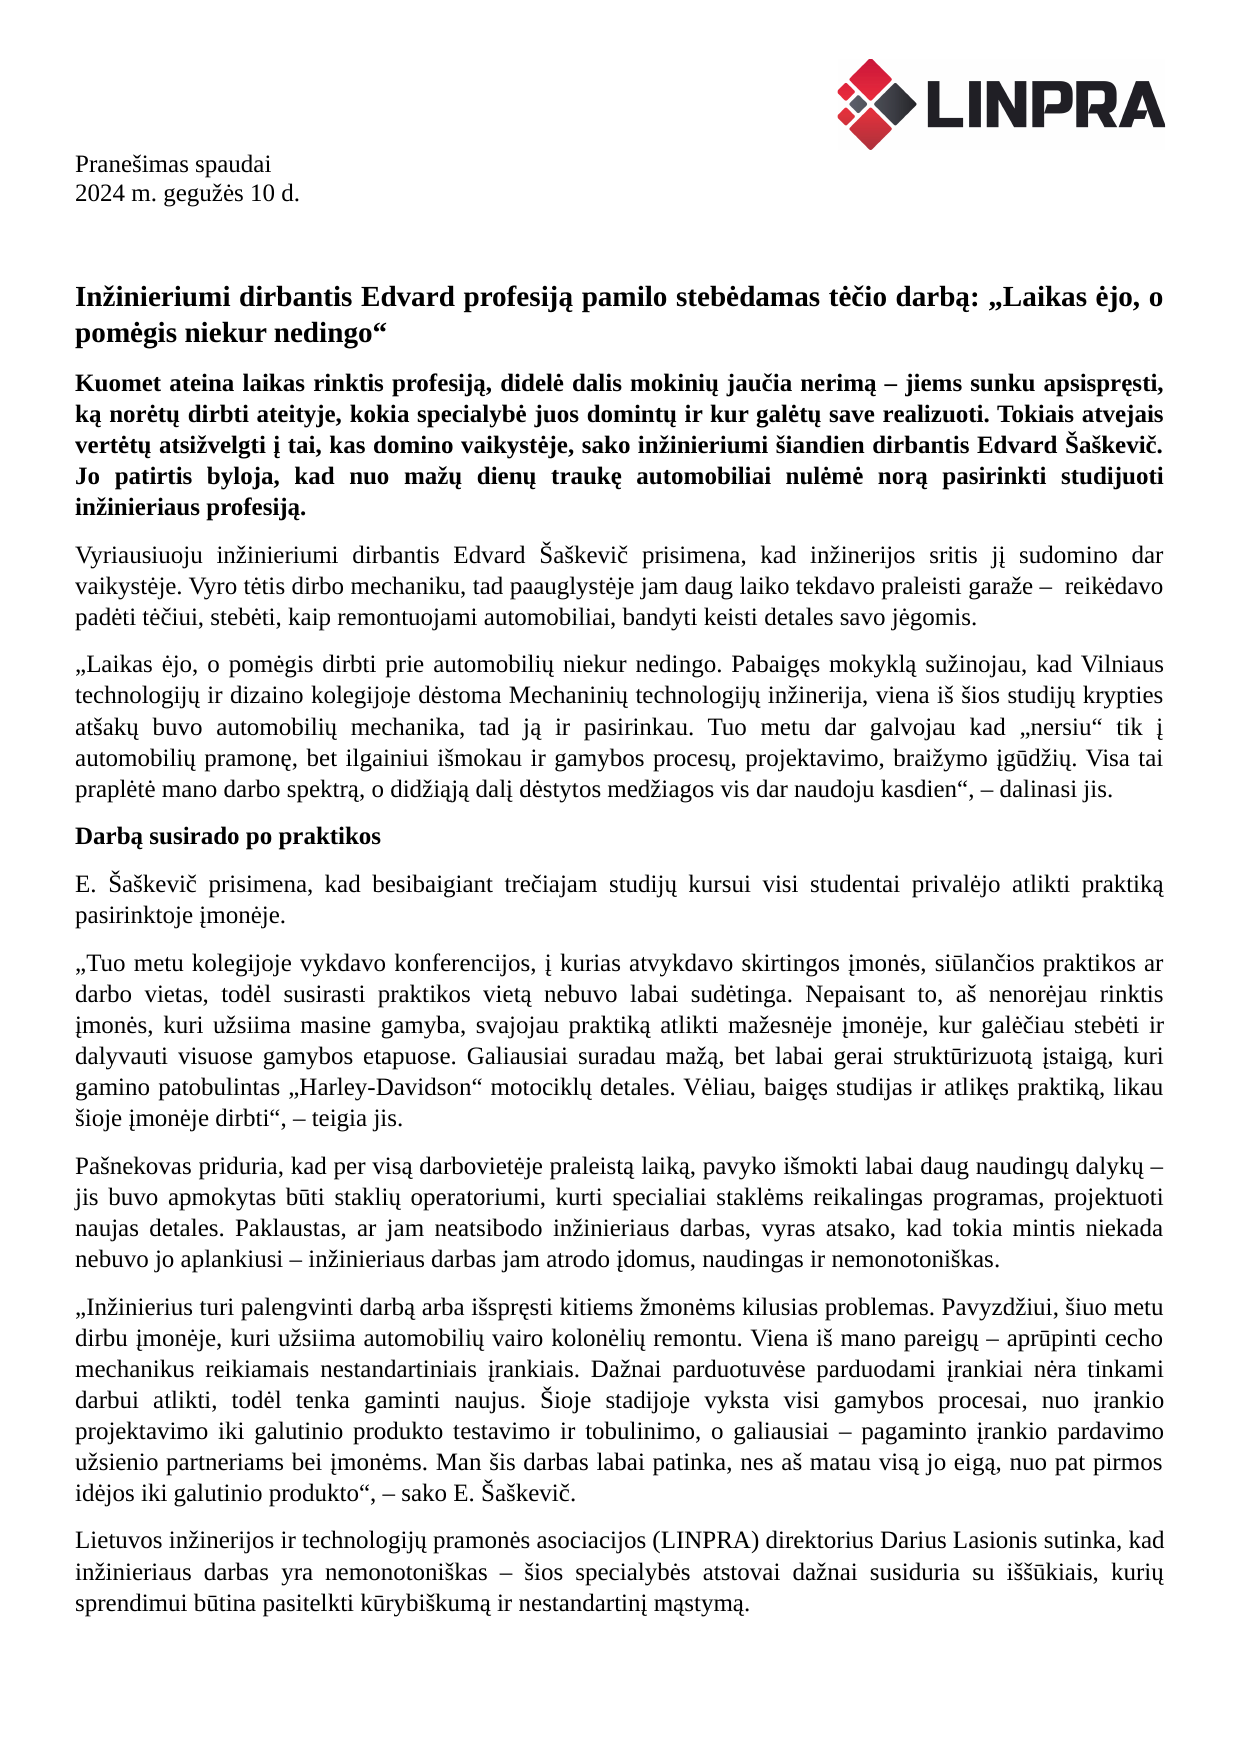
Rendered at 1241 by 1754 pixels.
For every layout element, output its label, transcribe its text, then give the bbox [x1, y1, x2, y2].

picture [837, 59, 1166, 150]
text Pašnekovas priduria, kad per visą darbovietėje praleistą laiką, pavyko išmokti labai daug naudingų dalykų – jis buvo apmokytas būti staklių operatoriumi, kurti specialiai staklėms reikalingas programas, projektuoti naujas detales. Paklaustas, ar jam neatsibodo inžinieriaus darbas, vyras atsako, kad tokia mintis niekada nebuvo jo aplankiusi – inžinieriaus darbas jam atrodo įdomus, naudingas ir nemonotoniškas. [75, 1151, 1165, 1273]
text Kuomet ateina laikas rinktis profesiją, didelė dalis mokinių jaučia nerimą – jiems sunku apsispręsti, ką norėtų dirbti ateityje, kokia specialybė juos domintų ir kur galėtų save realizuoti. Tokiais atvejais vertėtų atsižvelgti į tai, kas domino vaikystėje, sako inžinieriumi šiandien dirbantis Edvard Šaškevič. Jo patirtis byloja, kad nuo mažų dienų traukę automobiliai nulėmė norą pasirinkti studijuoti inžinieriaus profesiją. [75, 368, 1165, 521]
text „Inžinierius turi palengvinti darbą arba išspręsti kitiems žmonėms kilusias problemas. Pavyzdžiui, šiuo metu dirbu įmonėje, kuri užsiima automobilių vairo kolonėlių remontu. Viena iš mano pareigų – aprūpinti cecho mechanikus reikiamais nestandartiniais įrankiais. Dažnai parduotuvėse parduodami įrankiai nėra tinkami darbui atlikti, todėl tenka gaminti naujus. Šioje stadijoje vyksta visi gamybos procesai, nuo įrankio projektavimo iki galutinio produkto testavimo ir tobulinimo, o galiausiai – pagaminto įrankio pardavimo užsienio partneriams bei įmonėms. Man šis darbas labai patinka, nes aš matau visą jo eigą, nuo pat pirmos idėjos iki galutinio produkto“, – sako E. Šaškevič. [75, 1292, 1165, 1507]
text Vyriausiuoju inžinieriumi dirbantis Edvard Šaškevič prisimena, kad inžinerijos sritis jį sudomino dar vaikystėje. Vyro tėtis dirbo mechaniku, tad paauglystėje jam daug laiko tekdavo praleisti garaže – reikėdavo padėti tėčiui, stebėti, kaip remontuojami automobiliai, bandyti keisti detales savo jėgomis. [75, 540, 1165, 631]
text Darbą susirado po praktikos [75, 821, 1165, 850]
text Inžinieriumi dirbantis Edvard profesiją pamilo stebėdamas tėčio darbą: „Laikas ėjo, o pomėgis niekur nedingo“ [75, 279, 1165, 348]
text Pranešimas spaudai [75, 149, 1165, 178]
text „Tuo metu kolegijoje vykdavo konferencijos, į kurias atvykdavo skirtingos įmonės, siūlančios praktikos ar darbo vietas, todėl susirasti praktikos vietą nebuvo labai sudėtinga. Nepaisant to, aš nenorėjau rinktis įmonės, kuri užsiima masine gamyba, svajojau praktiką atlikti mažesnėje įmonėje, kur galėčiau stebėti ir dalyvauti visuose gamybos etapuose. Galiausiai suradau mažą, bet labai gerai struktūrizuotą įstaigą, kuri gamino patobulintas „Harley-Davidson“ motociklų detales. Vėliau, baigęs studijas ir atlikęs praktiką, likau šioje įmonėje dirbti“, – teigia jis. [75, 948, 1165, 1132]
text 2024 m. gegužės 10 d. [75, 178, 1165, 207]
text „Laikas ėjo, o pomėgis dirbti prie automobilių niekur nedingo. Pabaigęs mokyklą sužinojau, kad Vilniaus technologijų ir dizaino kolegijoje dėstoma Mechaninių technologijų inžinerija, viena iš šios studijų krypties atšakų buvo automobilių mechanika, tad ją ir pasirinkau. Tuo metu dar galvojau kad „nersiu“ tik į automobilių pramonę, bet ilgainiui išmokau ir gamybos procesų, projektavimo, braižymo įgūdžių. Visa tai praplėtė mano darbo spektrą, o didžiąją dalį dėstytos medžiagos vis dar naudoju kasdien“, – dalinasi jis. [75, 649, 1165, 802]
text E. Šaškevič prisimena, kad besibaigiant trečiajam studijų kursui visi studentai privalėjo atlikti praktiką pasirinktoje įmonėje. [75, 869, 1165, 929]
text Lietuvos inžinerijos ir technologijų pramonės asociacijos (LINPRA) direktorius Darius Lasionis sutinka, kad inžinieriaus darbas yra nemonotoniškas – šios specialybės atstovai dažnai susiduria su iššūkiais, kurių sprendimui būtina pasitelkti kūrybiškumą ir nestandartinį mąstymą. [75, 1526, 1165, 1616]
